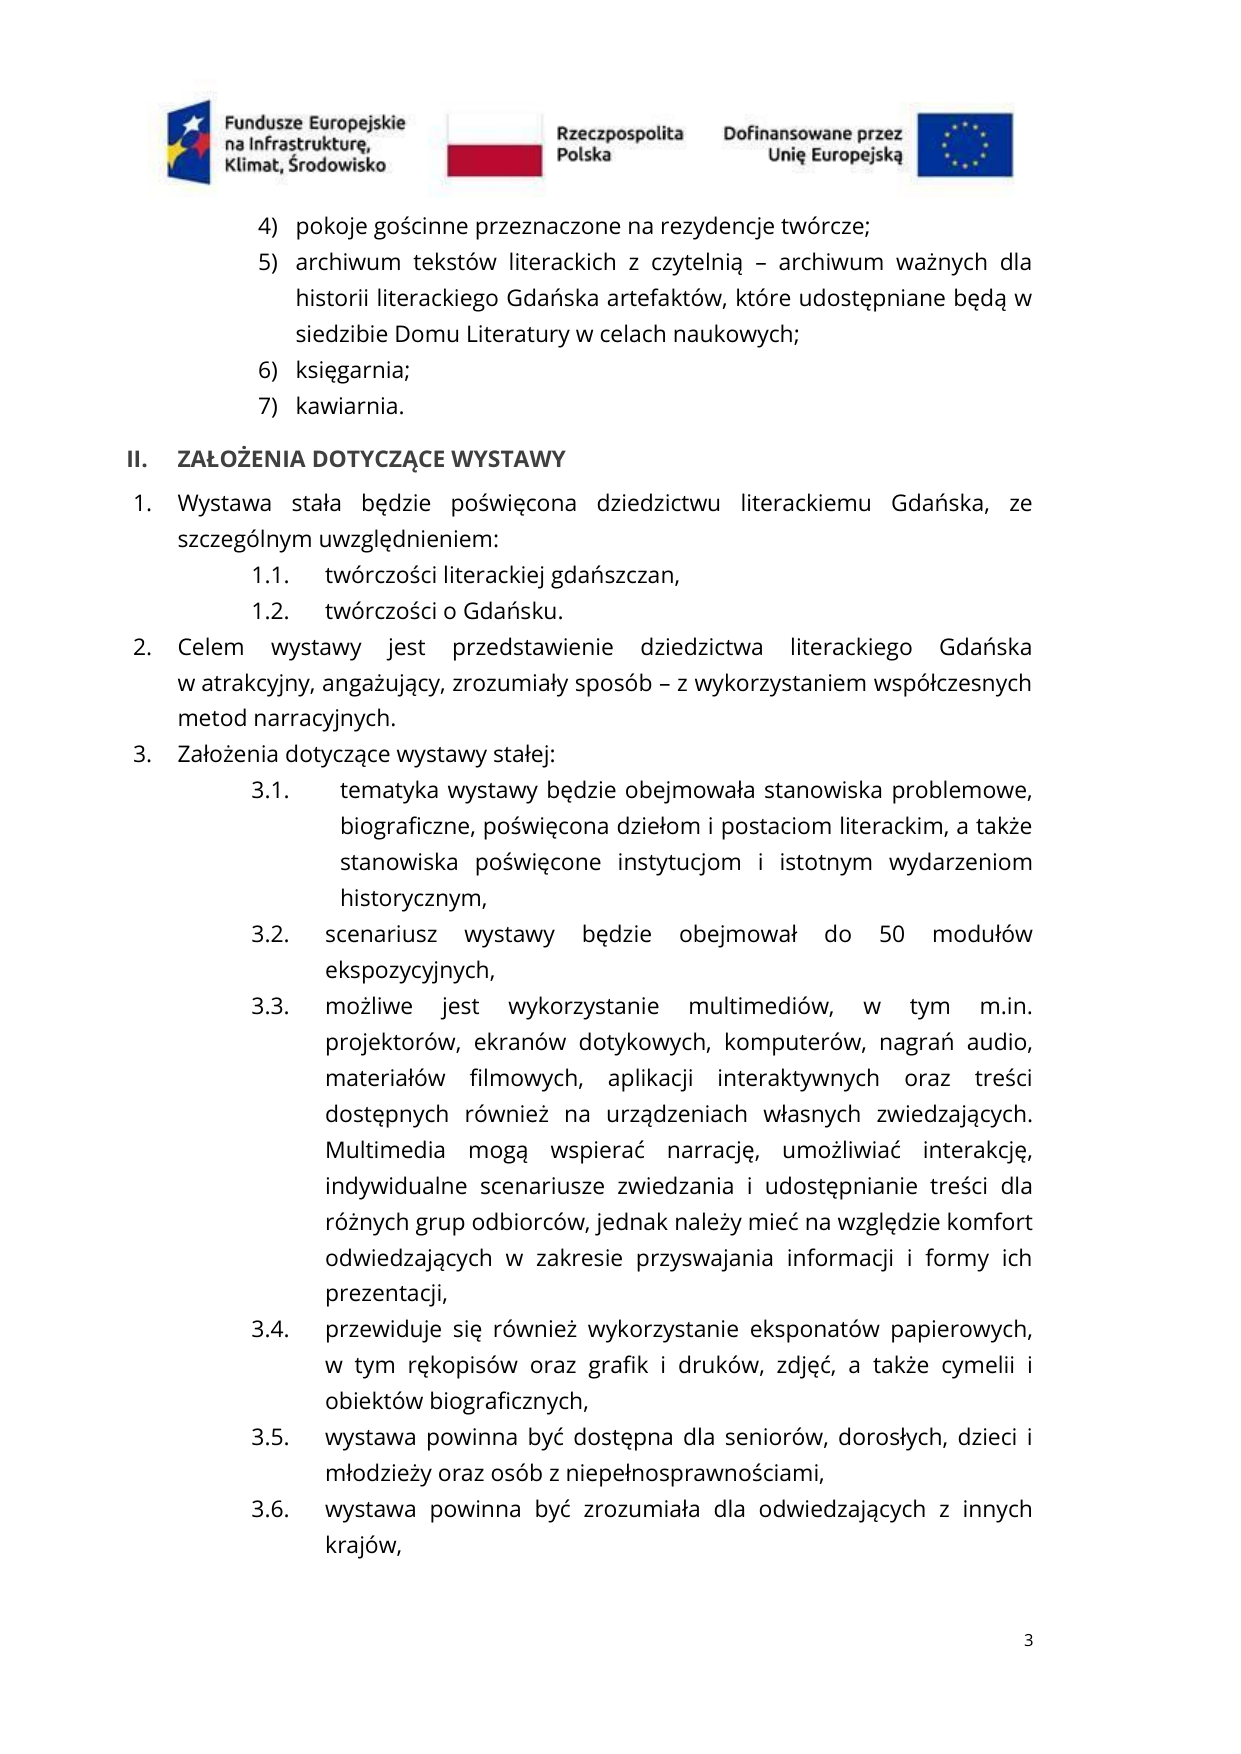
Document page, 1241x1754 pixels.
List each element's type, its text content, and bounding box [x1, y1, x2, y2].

list Celem wystawy jest przedstawienie dziedzictwa literackiego Gdańska w atrakcyjny, angażujący, zrozumiały sposób – z wykorzystaniem współczesnych metod narracyjnych. [133, 631, 1033, 734]
list archiwum tekstów literackich z czytelnią – archiwum ważnych dla historii literackiego Gdańska artefaktów, które udostępniane będą w siedzibie Domu Literatury w celach naukowych; [258, 246, 1033, 349]
subtitle ZAŁOŻENIA DOTYCZĄCE WYSTAWY [148, 442, 1033, 474]
picture [147, 79, 1034, 206]
list pokoje gościnne przeznaczone na rezydencje twórcze; [258, 118, 1033, 241]
list możliwe jest wykorzystanie multimediów, w tym m.in. projektorów, ekranów dotykowych, komputerów, nagrań audio, materiałów filmowych, aplikacji interaktywnych oraz treści dostępnych również na urządzeniach własnych zwiedzających. Multimedia mogą wspierać narrację, umożliwiać interakcję, indywidualne scenariusze zwiedzania i udostępnianie treści dla różnych grup odbiorców, jednak należy mieć na względzie komfort odwiedzających w zakresie przyswajania informacji i formy ich prezentacji, [251, 990, 1033, 1309]
list scenariusz wystawy będzie obejmował do 50 modułów ekspozycyjnych, [251, 918, 1033, 985]
list twórczości literackiej gdańszczan, [251, 559, 1033, 590]
list tematyka wystawy będzie obejmowała stanowiska problemowe, biograficzne, poświęcona dziełom i postaciom literackim, a także stanowiska poświęcone instytucjom i istotnym wydarzeniom historycznym, [251, 774, 1033, 913]
list wystawa powinna być zrozumiała dla odwiedzających z innych krajów, [251, 1493, 1033, 1560]
list Wystawa stała będzie poświęcona dziedzictwu literackiemu Gdańska, ze szczególnym uwzględnieniem: [133, 487, 1033, 554]
list księgarnia; [258, 354, 1033, 385]
list Założenia dotyczące wystawy stałej: [133, 738, 1033, 769]
list przewiduje się również wykorzystanie eksponatów papierowych, w tym rękopisów oraz grafik i druków, zdjęć, a także cymelii i obiektów biograficznych, [251, 1313, 1033, 1416]
list kawiarnia. [258, 390, 1033, 421]
list twórczości o Gdańsku. [251, 594, 1033, 626]
list wystawa powinna być dostępna dla seniorów, dorosłych, dzieci i młodzieży oraz osób z niepełnosprawnościami, [251, 1421, 1033, 1488]
